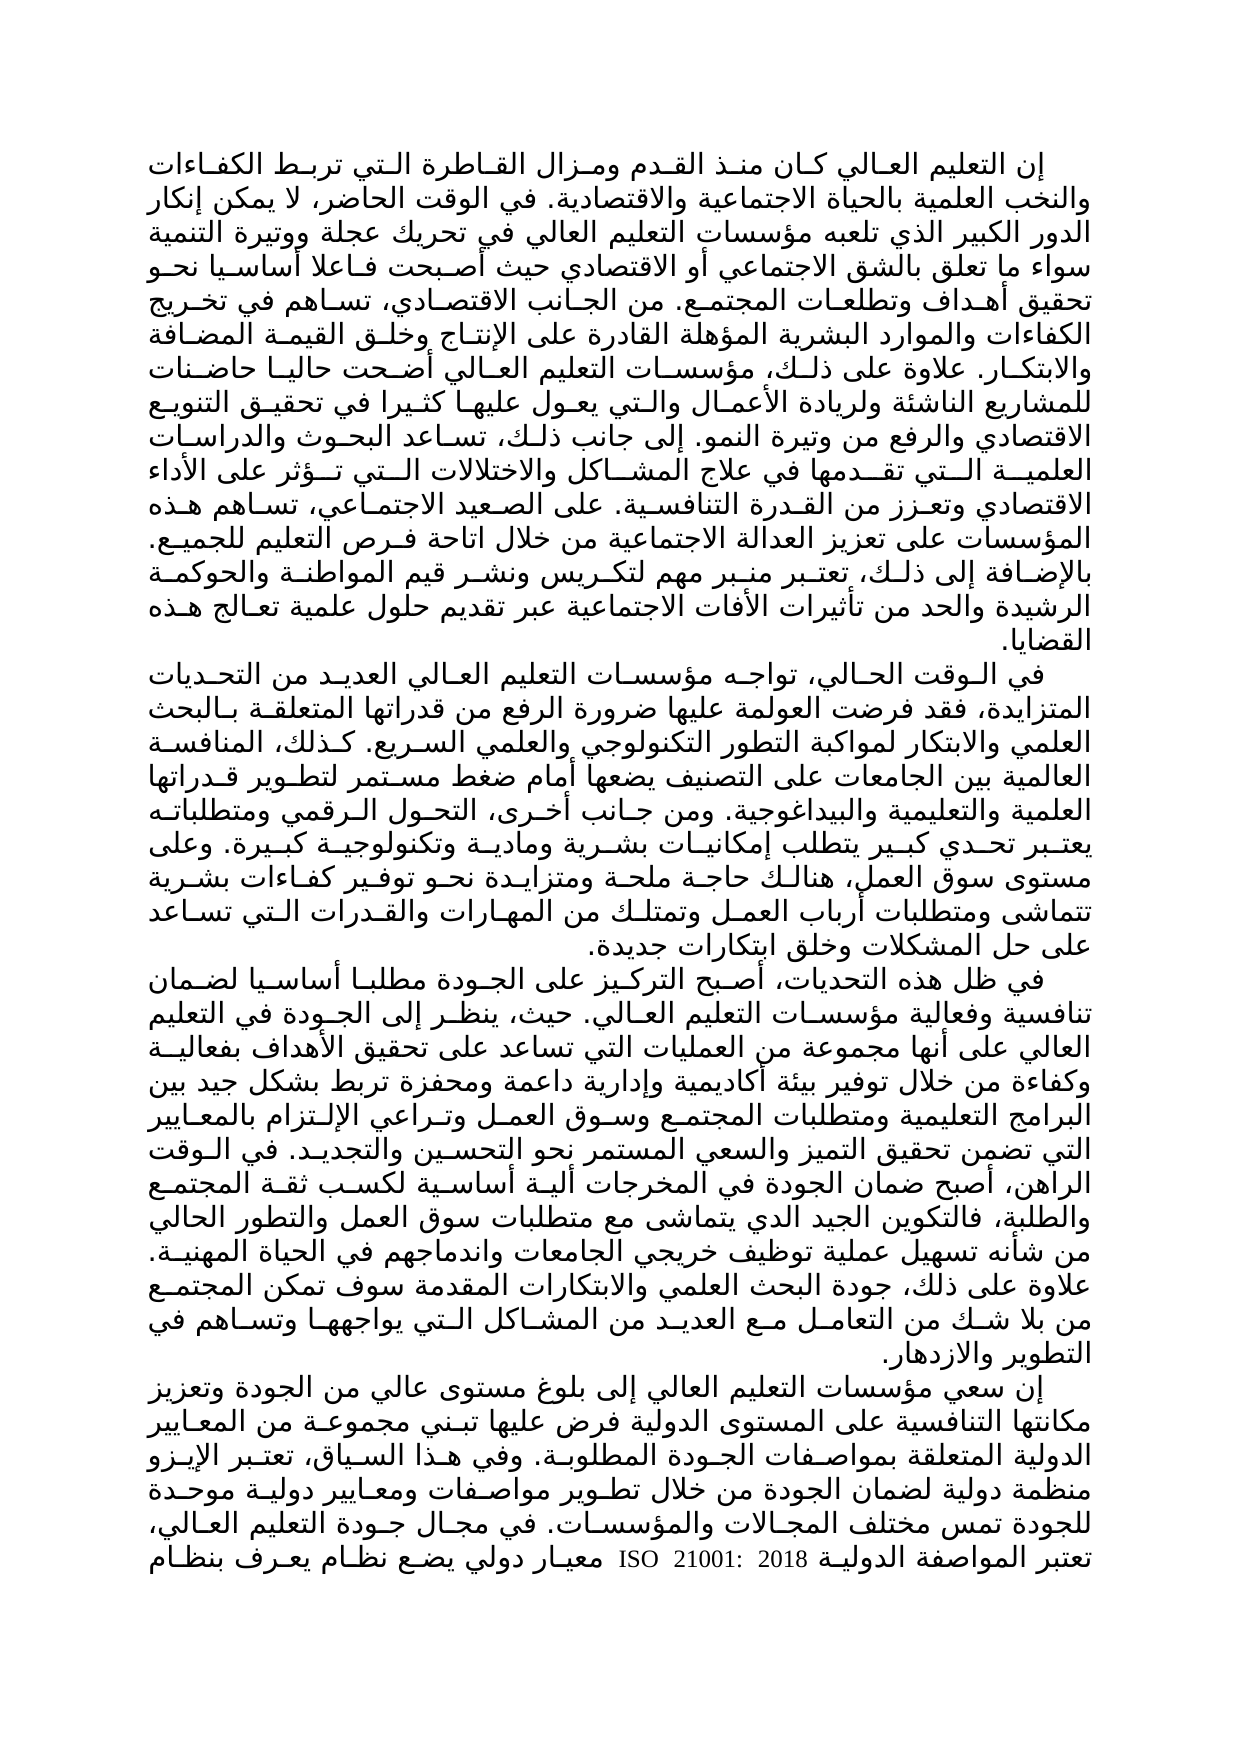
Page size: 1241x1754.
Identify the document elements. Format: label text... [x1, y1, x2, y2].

text في ظل هذه التحديات، أصبح التركيز على الجودة مطلبا أساسيا لضمان تنافسية وفعالية مؤسسات التعليم العالي. حيث، ينظر إلى الجودة في التعليم العالي على أنها مجموعة من العمليات التي تساعد على تحقيق الأهداف بفعالية وكفاءة من خلال توفير بيئة أكاديمية وإدارية داعمة ومحفزة تربط بشكل جيد بين البرامج التعليمية ومتطلبات المجتمع وسوق العمل وتراعي الإلتزام بالمعايير التي تضمن تحقيق التميز والسعي المستمر نحو التحسين والتجديد. في الوقت الراهن، أصبح ضمان الجودة في المخرجات ألية أساسية لكسب ثقة المجتمع والطلبة، فالتكوين الجيد الدي يتماشى مع متطلبات سوق العمل والتطور الحالي من شأنه تسهيل عملية توظيف خريجي الجامعات واندماجهم في الحياة المهنية. علاوة على ذلك، جودة البحث العلمي والابتكارات المقدمة سوف تمكن المجتمع من بلا شك من التعامل مع العديد من المشاكل التي يواجهها وتساهم في التطوير والازدهار. [148, 963, 1093, 1370]
text إن التعليم العالي كان منذ القدم ومزال القاطرة التي تربط الكفاءات والنخب العلمية بالحياة الاجتماعية والاقتصادية. في الوقت الحاضر، لا يمكن إنكار الدور الكبير الذي تلعبه مؤسسات التعليم العالي في تحريك عجلة ووتيرة التنمية سواء ما تعلق بالشق الاجتماعي أو الاقتصادي حيث أصبحت فاعلا أساسيا نحو تحقيق أهداف وتطلعات المجتمع. من الجانب الاقتصادي، تساهم في تخريج الكفاءات والموارد البشرية المؤهلة القادرة على الإنتاج وخلق القيمة المضافة والابتكار. علاوة على ذلك، مؤسسات التعليم العالي أضحت حاليا حاضنات للمشاريع الناشئة ولريادة الأعمال والتي يعول عليها كثيرا في تحقيق التنويع الاقتصادي والرفع من وتيرة النمو. إلى جانب ذلك، تساعد البحوث والدراسات العلمية التي تقدمها في علاج المشاكل والاختلالات التي تؤثر على الأداء الاقتصادي وتعزز من القدرة التنافسية. على الصعيد الاجتماعي، تساهم هذه المؤسسات على تعزيز العدالة الاجتماعية من خلال اتاحة فرص التعليم للجميع. بالإضافة إلى ذلك، تعتبر منبر مهم لتكريس ونشر قيم المواطنة والحوكمة الرشيدة والحد من تأثيرات الأفات الاجتماعية عبر تقديم حلول علمية تعالج هذه القضايا. [148, 148, 1093, 657]
text في الوقت الحالي، تواجه مؤسسات التعليم العالي العديد من التحديات المتزايدة، فقد فرضت العولمة عليها ضرورة الرفع من قدراتها المتعلقة بالبحث العلمي والابتكار لمواكبة التطور التكنولوجي والعلمي السريع. كذلك، المنافسة العالمية بين الجامعات على التصنيف يضعها أمام ضغط مستمر لتطوير قدراتها العلمية والتعليمية والبيداغوجية. ومن جانب أخرى، التحول الرقمي ومتطلباته يعتبر تحدي كبير يتطلب إمكانيات بشرية ومادية وتكنولوجية كبيرة. وعلى مستوى سوق العمل، هنالك حاجة ملحة ومتزايدة نحو توفير كفاءات بشرية تتماشى ومتطلبات أرباب العمل وتمتلك من المهارات والقدرات التي تساعد على حل المشكلات وخلق ابتكارات جديدة. [148, 657, 1093, 963]
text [148, 1370, 1093, 1574]
